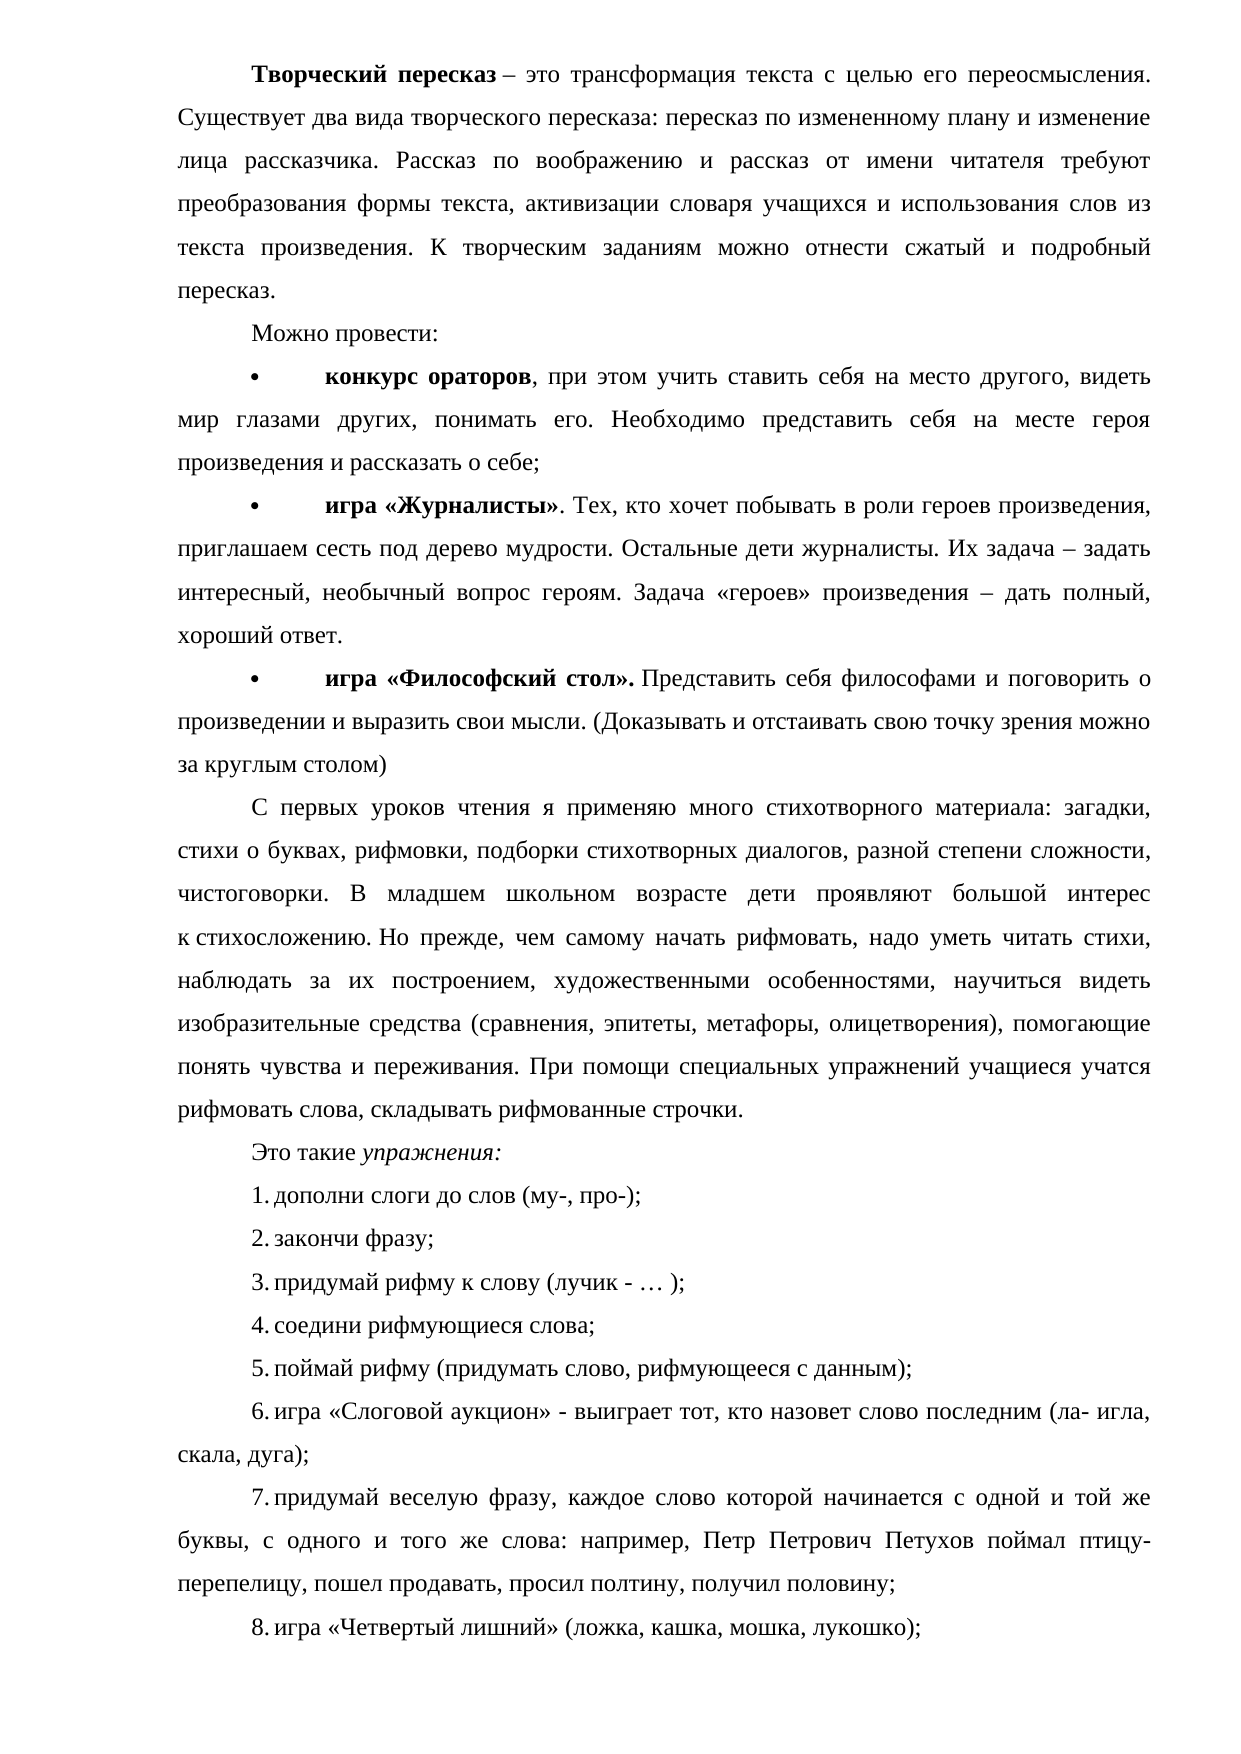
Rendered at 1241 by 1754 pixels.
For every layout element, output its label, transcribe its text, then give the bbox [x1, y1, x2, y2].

list игра «Журналисты». Тех, кто хочет побывать в роли героев произведения, приглашаем сесть под дерево мудрости. Остальные дети журналисты. Их задача – задать интересный, необычный вопрос героям. Задача «героев» произведения – дать полный, хороший ответ. [177, 490, 1152, 648]
text Можно провести: [177, 318, 1152, 347]
text Это такие упражнения: [177, 1137, 1152, 1166]
text Творческий пересказ – это трансформация текста с целью его переосмысления. Существует два вида творческого пересказа: пересказ по измененному плану и изменение лица рассказчика. Рассказ по воображению и рассказ от имени читателя требуют преобразования формы текста, активизации словаря учащихся и использования слов из текста произведения. К творческим заданиям можно отнести сжатый и подробный пересказ. [177, 59, 1152, 303]
list придумай веселую фразу, каждое слово которой начинается с одной и той же буквы, с одного и того же слова: например, Петр Петрович Петухов поймал птицу-перепелицу, пошел продавать, просил полтину, получил половину; [177, 1482, 1152, 1597]
list игра «Четвертый лишний» (ложка, кашка, мошка, лукошко); [177, 1612, 1152, 1640]
list игра «Философский стол». Представить себя философами и поговорить о произведении и выразить свои мысли. (Доказывать и отстаивать свою точку зрения можно за круглым столом) [177, 663, 1152, 778]
list конкурс ораторов, при этом учить ставить себя на место другого, видеть мир глазами других, понимать его. Необходимо представить себя на месте героя произведения и рассказать о себе; [177, 361, 1152, 476]
text С первых уроков чтения я применяю много стихотворного материала: загадки, стихи о буквах, рифмовки, подборки стихотворных диалогов, разной степени сложности, чистоговорки. В младшем школьном возрасте дети проявляют большой интерес к стихосложению. Но прежде, чем самому начать рифмовать, надо уметь читать стихи, наблюдать за их построением, художественными особенностями, научиться видеть изобразительные средства (сравнения, эпитеты, метафоры, олицетворения), помогающие понять чувства и переживания. При помощи специальных упражнений учащиеся учатся рифмовать слова, складывать рифмованные строчки. [177, 792, 1152, 1123]
list закончи фразу; [177, 1223, 1152, 1252]
list поймай рифму (придумать слово, рифмующееся с данным); [177, 1353, 1152, 1382]
list соедини рифмующиеся слова; [177, 1310, 1152, 1338]
list придумай рифму к слову (лучик - … ); [177, 1267, 1152, 1295]
list игра «Слоговой аукцион» - выиграет тот, кто назовет слово последним (ла- игла, скала, дуга); [177, 1396, 1152, 1468]
list дополни слоги до слов (му-, про-); [177, 1180, 1152, 1209]
